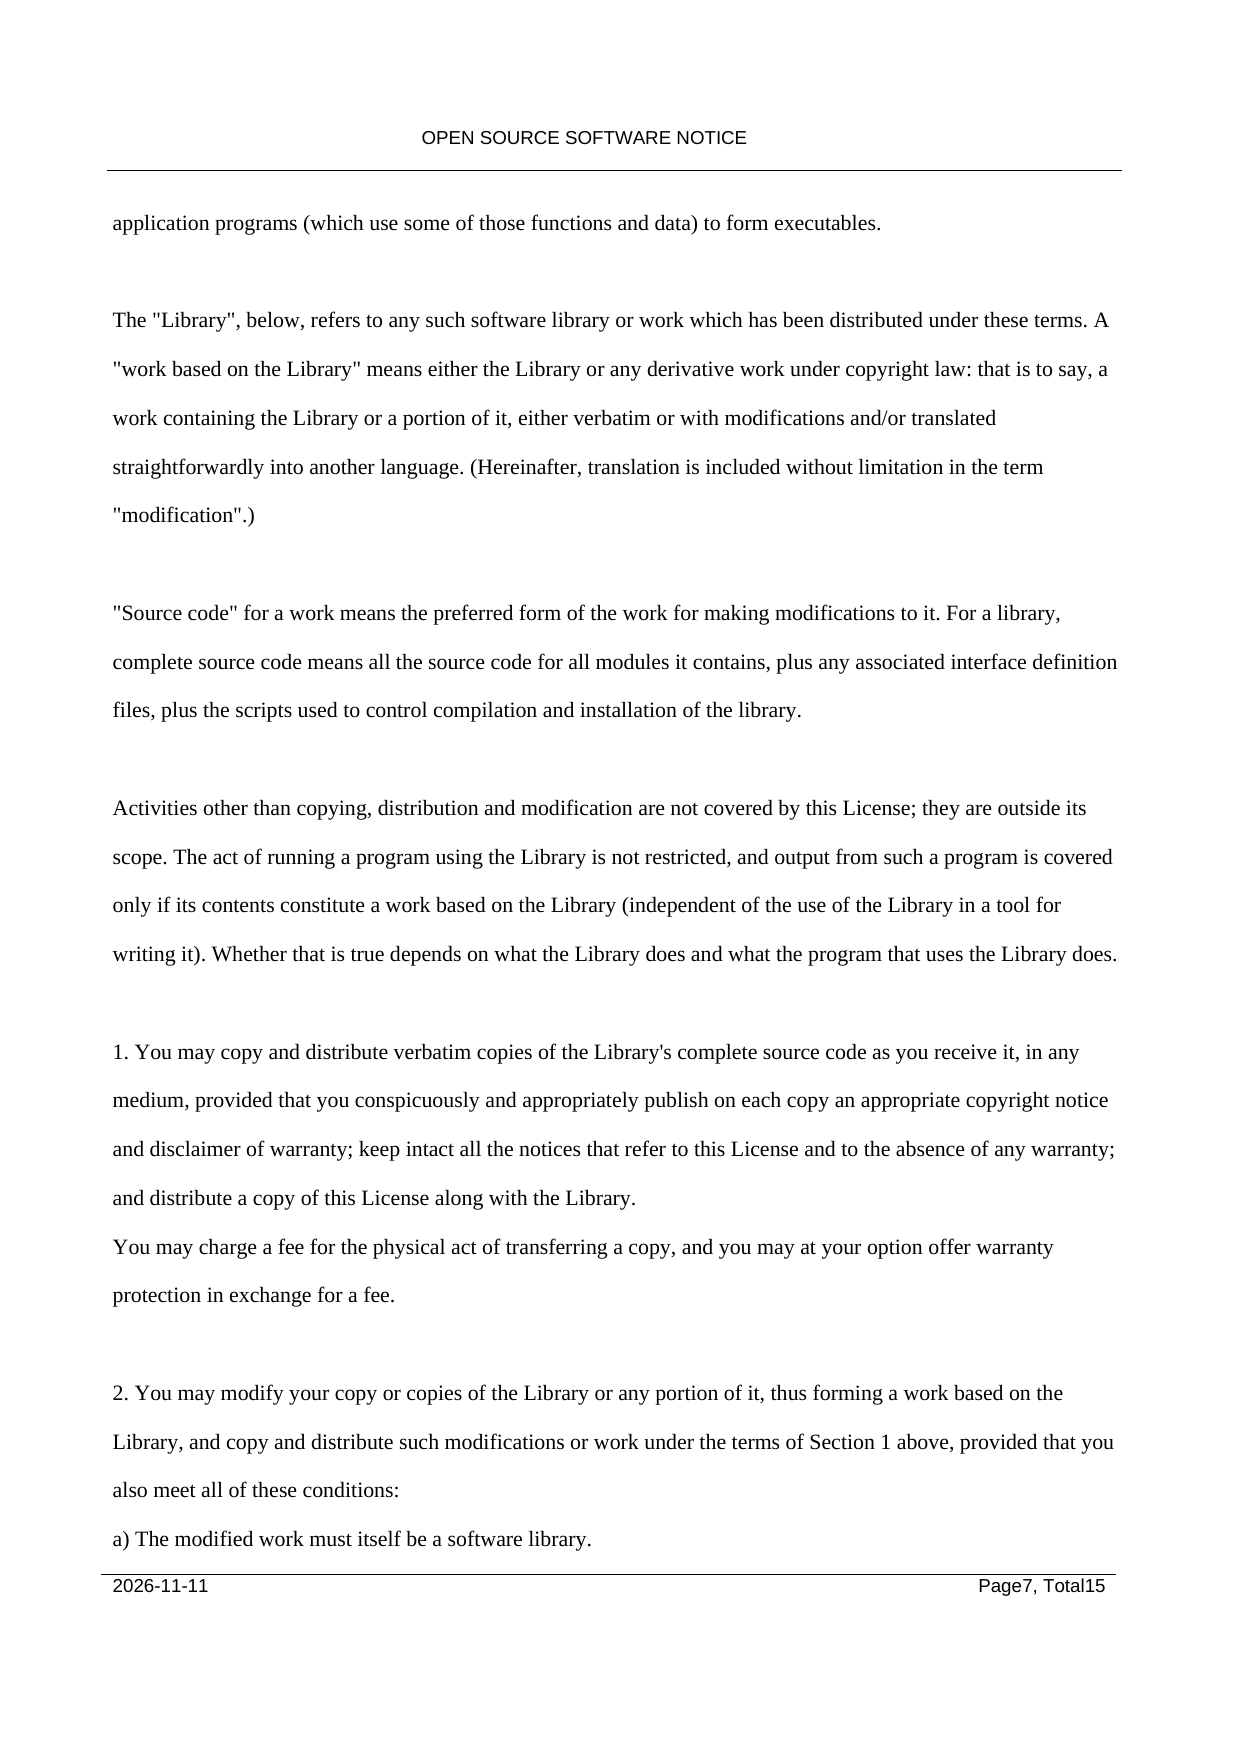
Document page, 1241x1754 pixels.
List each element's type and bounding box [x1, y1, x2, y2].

text [112, 206, 1128, 1555]
